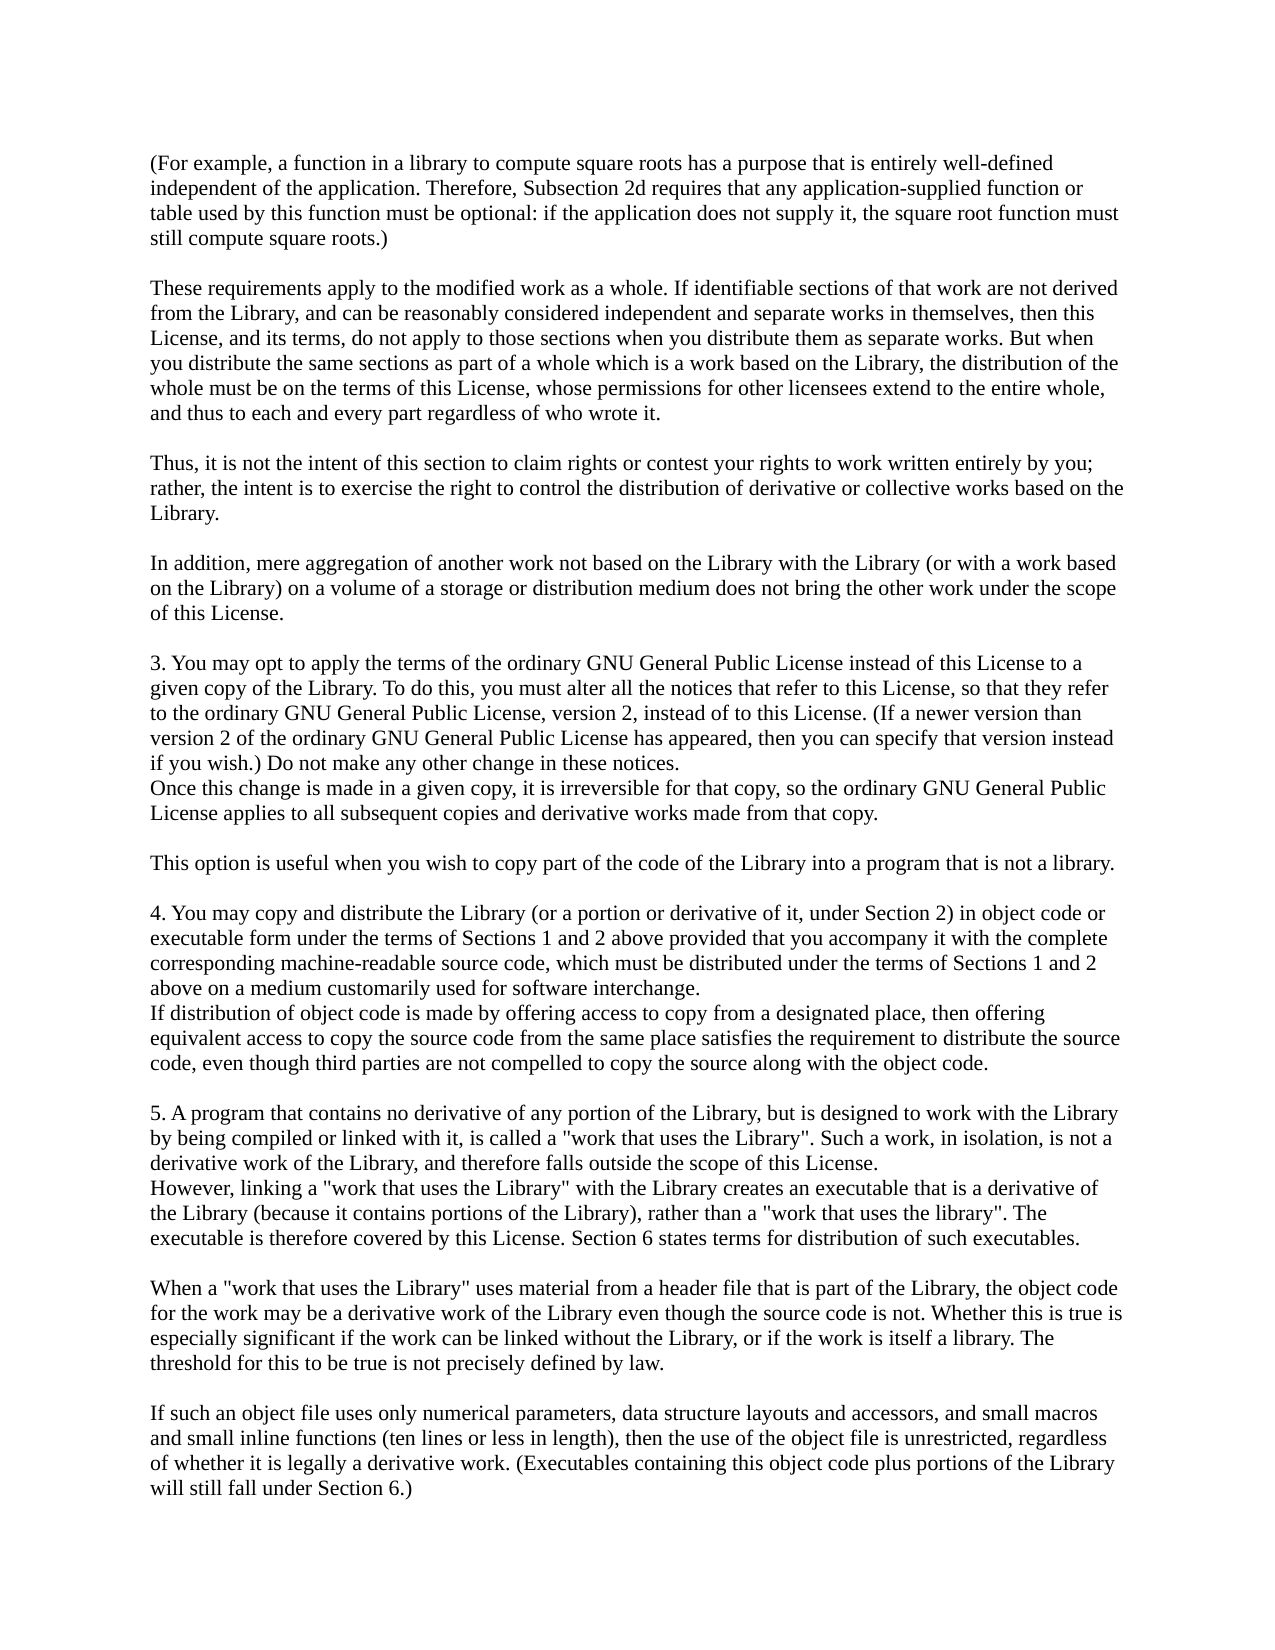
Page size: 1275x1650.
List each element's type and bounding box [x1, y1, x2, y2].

text [150, 150, 1125, 1500]
